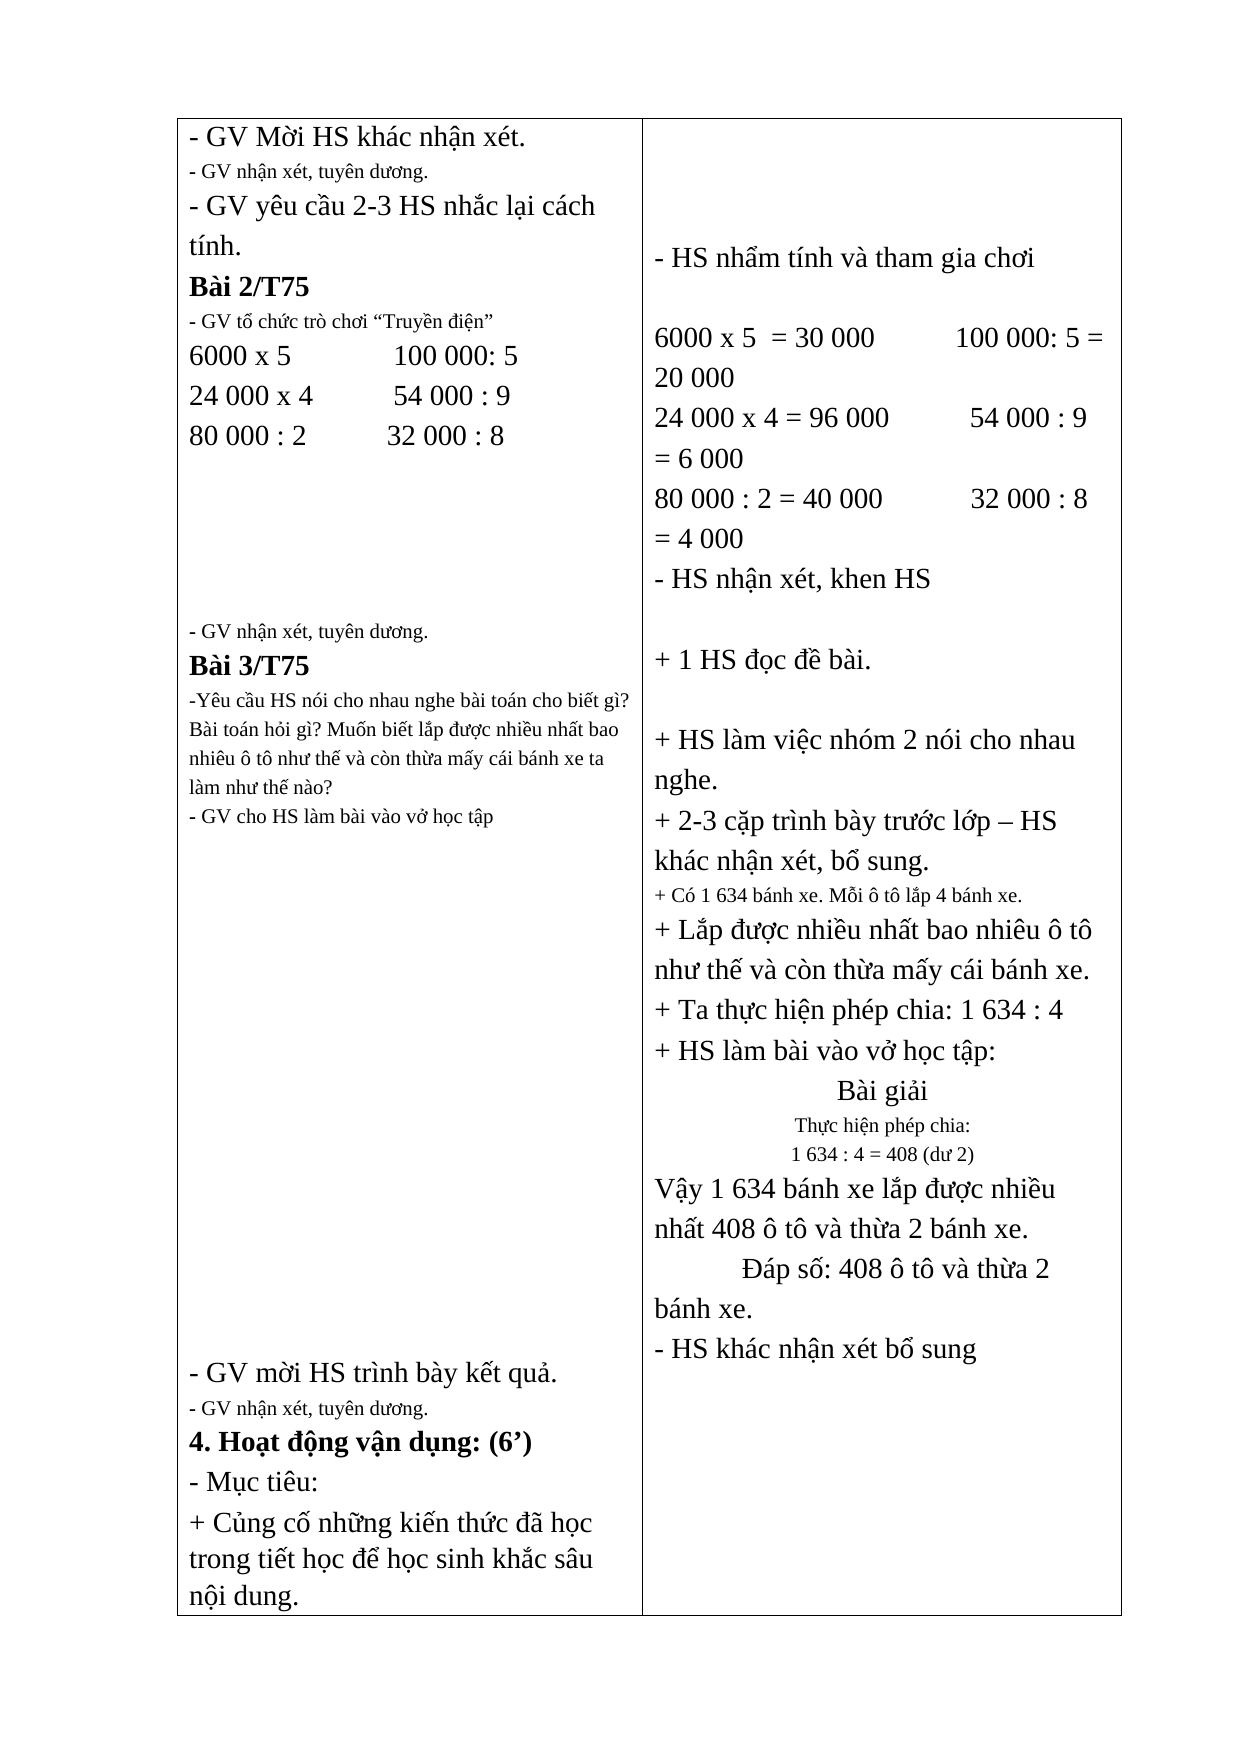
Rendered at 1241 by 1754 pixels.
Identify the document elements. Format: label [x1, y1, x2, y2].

table_cell [643, 119, 1121, 1615]
table_cell [178, 119, 642, 1615]
